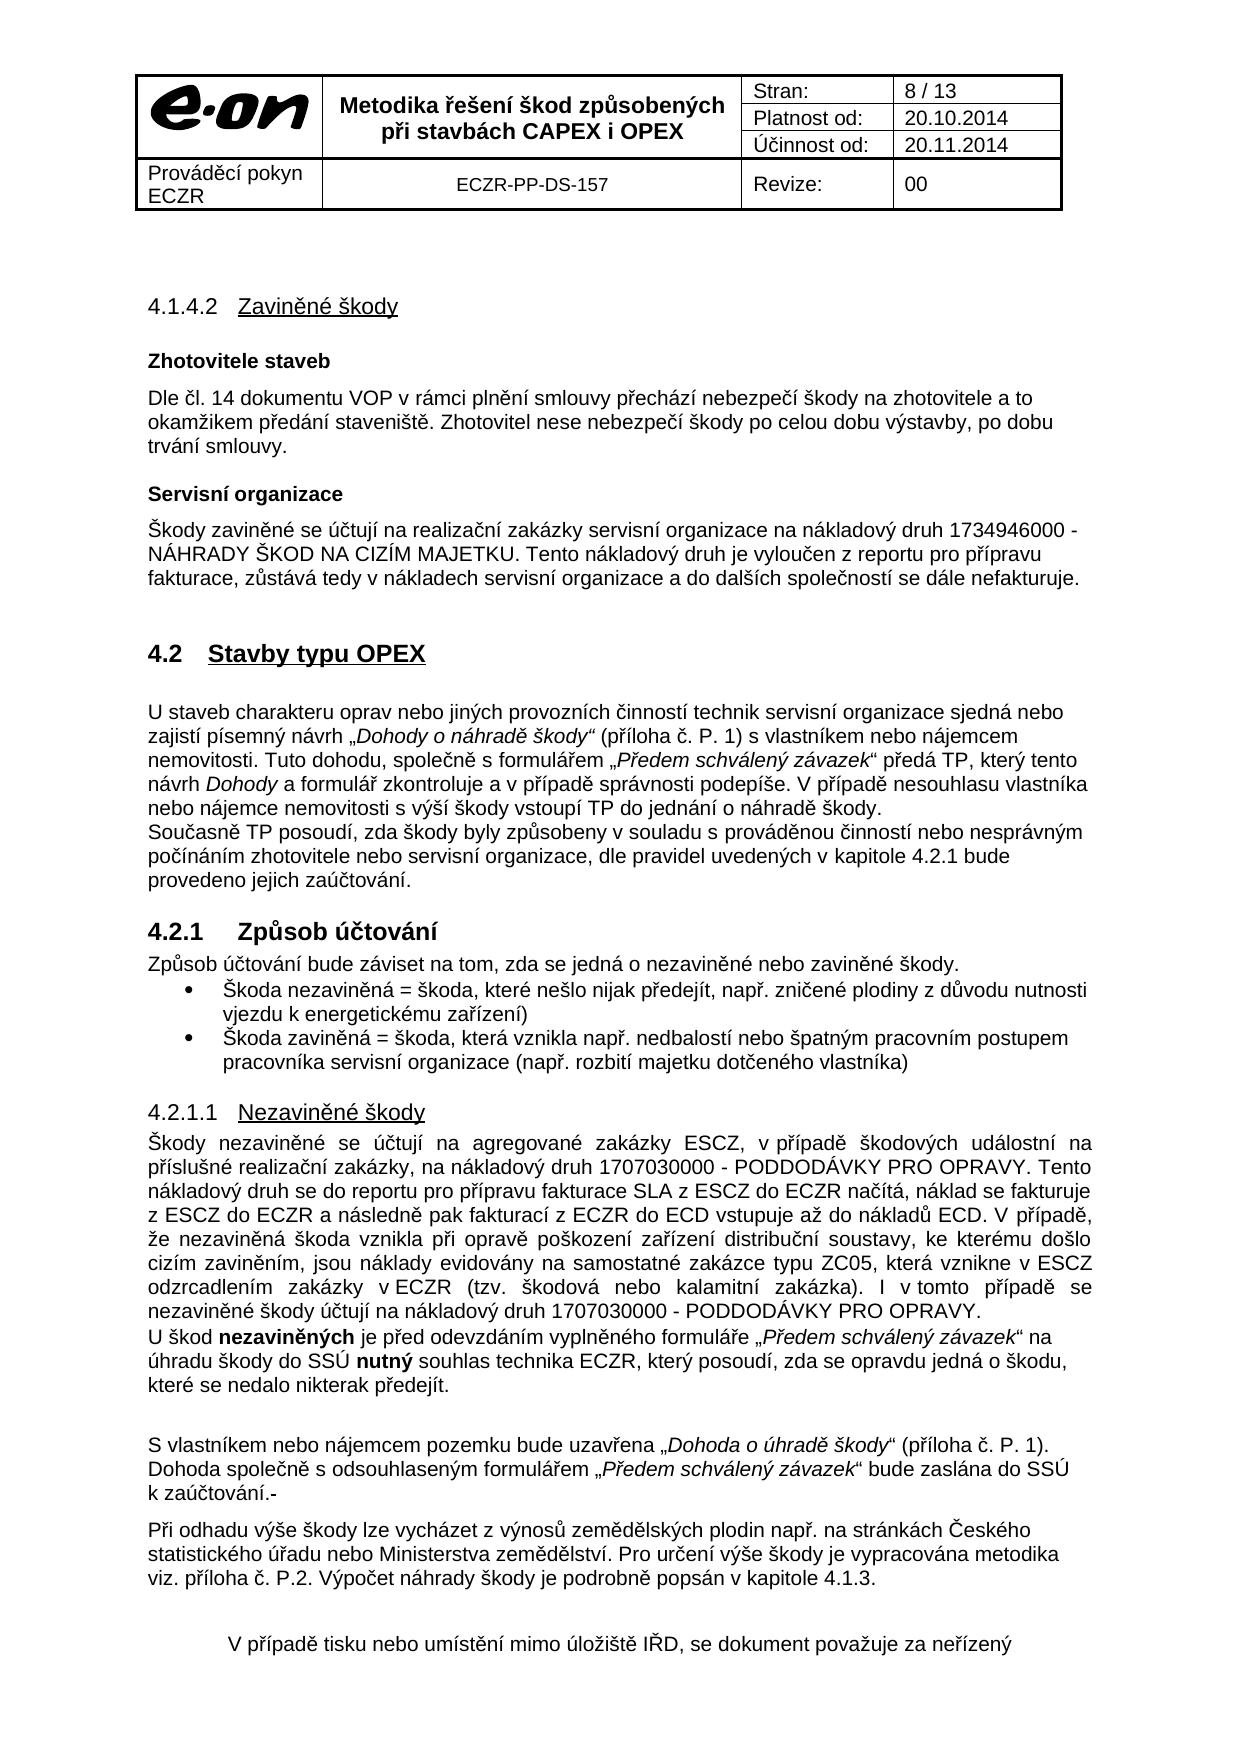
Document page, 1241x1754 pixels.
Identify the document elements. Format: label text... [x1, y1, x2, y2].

text Způsob účtování bude záviset na tom, zda se jedná o nezaviněné nebo zaviněné škody. [148, 951, 1092, 975]
text Škody zaviněné se účtují na realizační zakázky servisní organizace na nákladový druh 1734946000 - NÁHRADY ŠKOD NA CIZÍM MAJETKU. Tento nákladový druh je vyloučen z reportu pro přípravu fakturace, zůstává tedy v nákladech servisní organizace a do dalších společností se dále nefakturuje. [148, 518, 1092, 590]
list Současně TP posoudí, zda škody byly způsobeny v souladu s prováděnou činností nebo nesprávným počínáním zhotovitele nebo servisní organizace, dle pravidel uvedených v kapitole 4.2.1 bude provedeno jejich zaúčtování. [148, 819, 1092, 891]
subtitle Zaviněné škody [148, 293, 1092, 319]
text S vlastníkem nebo nájemcem pozemku bude uzavřena „Dohoda o úhradě škody“ (příloha č. P. 1). Dohoda společně s odsouhlaseným formulářem „Předem schválený závazek“ bude zaslána do SSÚ k zaúčtování. [148, 1433, 1092, 1505]
list Škoda nezaviněná = škoda, které nešlo nijak předejít, např. zničené plodiny z důvodu nutnosti vjezdu k energetickému zařízení) [185, 977, 1092, 1026]
text U škod nezaviněných je před odevzdáním vyplněného formuláře „Předem schválený závazek“ na úhradu škody do SSÚ nutný souhlas technika ECZR, který posoudí, zda se opravdu jedná o škodu, které se nedalo nikterak předejít. [148, 1325, 1092, 1397]
subtitle Způsob účtování [148, 916, 1092, 945]
text Dle čl. 14 dokumentu VOP v rámci plnění smlouvy přechází nebezpečí škody na zhotovitele a to okamžikem předání staveniště. Zhotovitel nese nebezpečí škody po celou dobu výstavby, po dobu trvání smlouvy. [148, 386, 1092, 457]
text Škody nezaviněné se účtují na agregované zakázky ESCZ, v případě škodových událostní na příslušné realizační zakázky, na nákladový druh 1707030000 - PODDODÁVKY PRO OPRAVY. Tento nákladový druh se do reportu pro přípravu fakturace SLA z ESCZ do ECZR načítá, náklad se fakturuje z ESCZ do ECZR a následně pak fakturací z ECZR do ECD vstupuje až do nákladů ECD. V případě, že nezaviněná škoda vznikla při opravě poškození zařízení distribuční soustavy, ke kterému došlo cizím zaviněním, jsou náklady evidovány na samostatné zakázce typu ZC05, která vznikne v ESCZ odzrcadlením zakázky v ECZR (tzv. škodová nebo kalamitní zakázka). I v tomto případě se nezaviněné škody účtují na nákladový druh 1707030000 - PODDODÁVKY PRO OPRAVY. [148, 1131, 1092, 1323]
list Škoda zaviněná = škoda, která vznikla např. nedbalostí nebo špatným pracovním postupem pracovníka servisní organizace (např. rozbití majetku dotčeného vlastníka) [185, 1026, 1092, 1073]
text Při odhadu výše škody lze vycházet z výnosů zemědělských plodin např. na stránkách Českého statistického úřadu nebo Ministerstva zemědělství. Pro určení výše škody je vypracována metodika viz. příloha č. P.2. Výpočet náhrady škody je podrobně popsán v kapitole 4.1.3. [148, 1518, 1092, 1589]
subtitle Nezaviněné škody [148, 1098, 1092, 1125]
subtitle Stavby typu OPEX [148, 639, 1092, 667]
text Zhotovitele staveb [148, 349, 1092, 373]
list U staveb charakteru oprav nebo jiných provozních činností technik servisní organizace sjedná nebo zajistí písemný návrh „Dohody o náhradě škody“ (příloha č. P. 1) s vlastníkem nebo nájemcem nemovitosti. Tuto dohodu, společně s formulářem „Předem schválený závazek“ předá TP, který tento návrh Dohody a formulář zkontroluje a v případě správnosti podepíše. V případě nesouhlasu vlastníka nebo nájemce nemovitosti s výší škody vstoupí TP do jednání o náhradě škody. [148, 700, 1092, 819]
text Servisní organizace [148, 481, 1092, 505]
